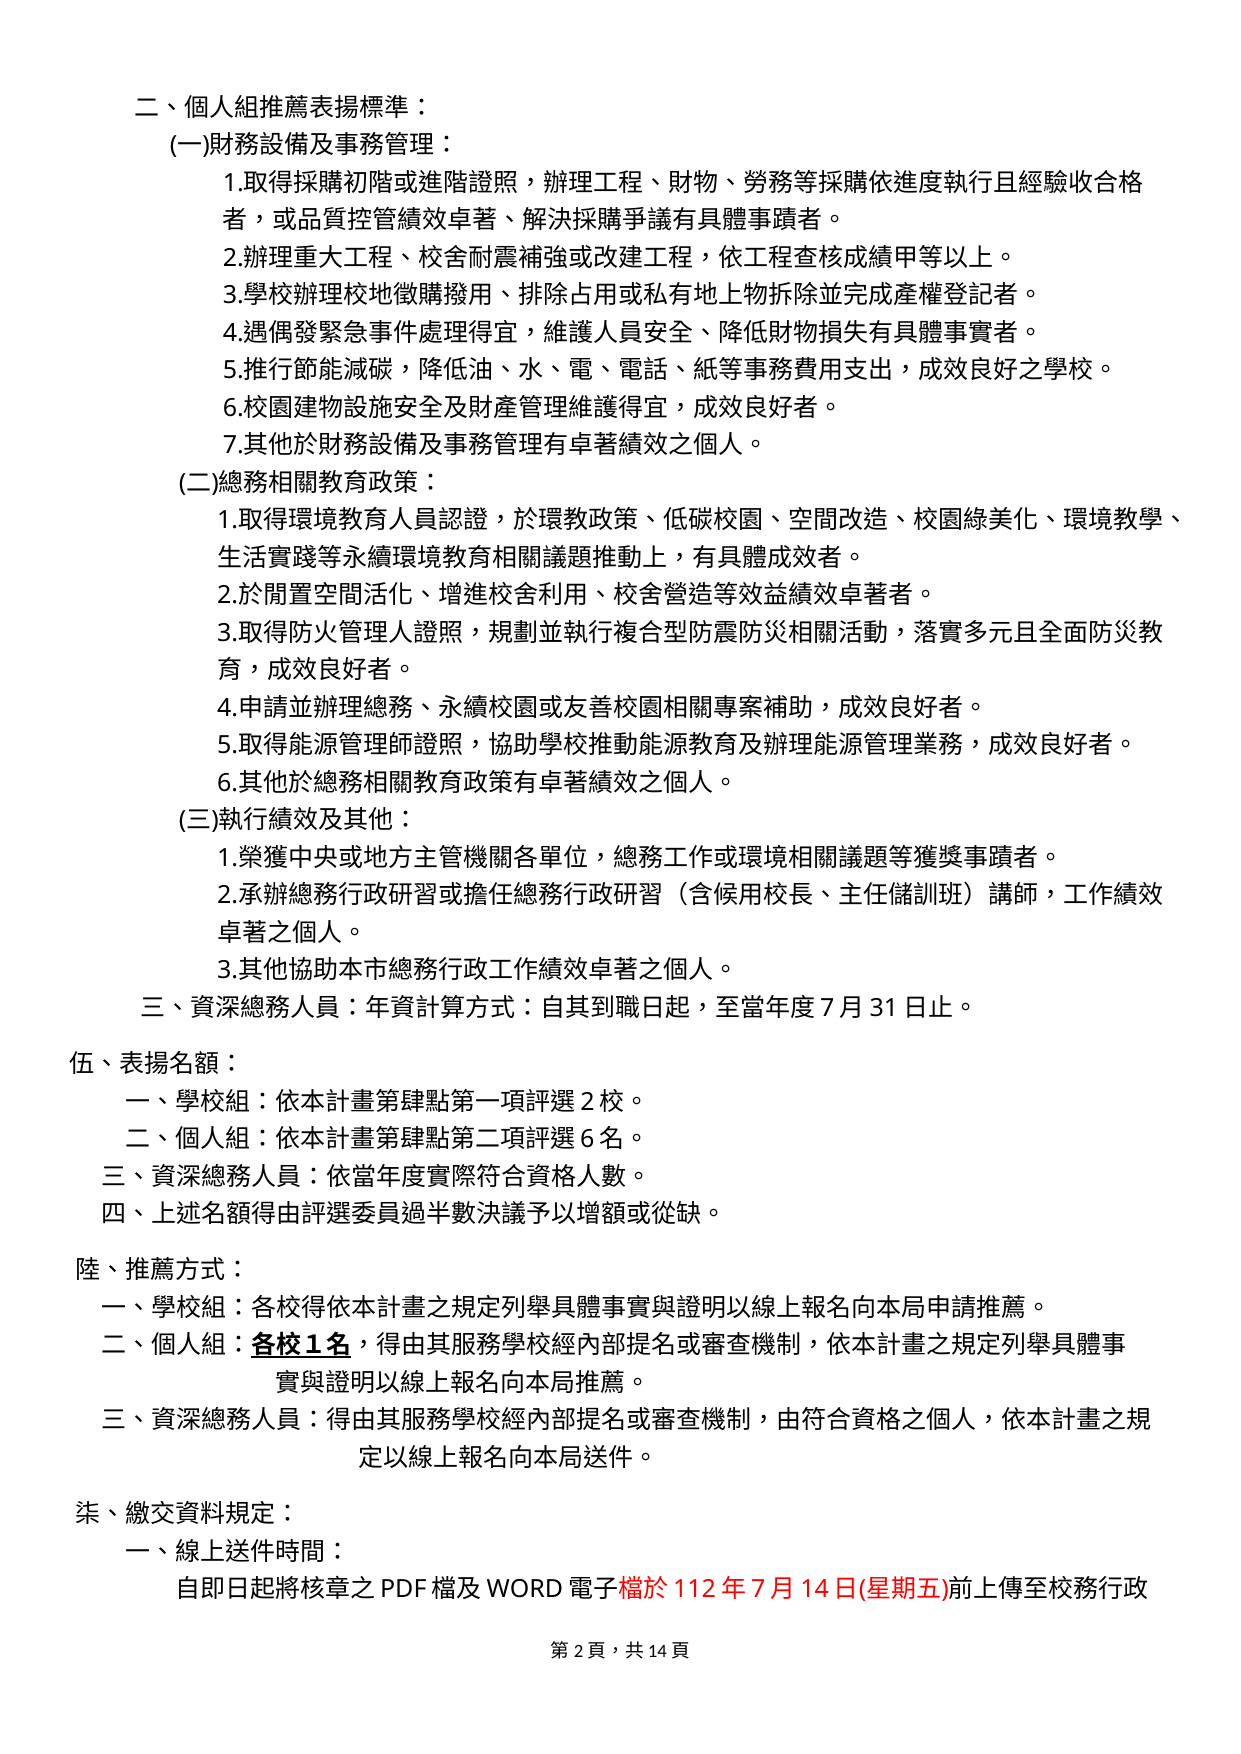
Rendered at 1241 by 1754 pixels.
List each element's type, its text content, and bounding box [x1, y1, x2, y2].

text 一、學校組：各校得依本計畫之規定列舉具體事實與證明以線上報名向本局申請推薦。 [75, 1287, 1165, 1324]
list 7.其他於財務設備及事務管理有卓著績效之個人。 [223, 424, 1165, 462]
text 實與證明以線上報名向本局推薦。 [75, 1362, 1165, 1399]
text 一、線上送件時間： [75, 1530, 1165, 1568]
text 四、上述名額得由評選委員過半數決議予以增額或從缺。 [75, 1193, 1165, 1230]
list 2.於閒置空間活化、增進校舍利用、校舍營造等效益績效卓著者。 [217, 574, 1165, 612]
list 6.校園建物設施安全及財產管理維護得宜，成效良好者。 [223, 387, 1165, 424]
list 5.取得能源管理師證照，協助學校推動能源教育及辦理能源管理業務，成效良好者。 [217, 724, 1165, 762]
list (二)總務相關教育政策： [178, 462, 1165, 499]
list 1.取得環境教育人員認證，於環教政策、低碳校園、空間改造、校園綠美化、環境教學、生活實踐等永續環境教育相關議題推動上，有具體成效者。 [217, 499, 1165, 574]
list (三)執行績效及其他： [178, 799, 1165, 837]
list 二、個人組推薦表揚標準： [134, 87, 1165, 124]
text 三、資深總務人員：得由其服務學校經內部提名或審查機制，由符合資格之個人，依本計畫之規定以線上報名向本局送件。 [75, 1399, 1165, 1474]
text 二、個人組：各校１名，得由其服務學校經內部提名或審查機制，依本計畫之規定列舉具體事 [75, 1324, 1165, 1362]
list (一)財務設備及事務管理： [169, 124, 1165, 162]
text 三、資深總務人員：依當年度實際符合資格人數。 [75, 1155, 1165, 1193]
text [75, 1568, 1165, 1605]
list 伍、表揚名額： [69, 1043, 1165, 1080]
list 5.推行節能減碳，降低油、水、電、電話、紙等事務費用支出，成效良好之學校。 [223, 349, 1165, 387]
list 一、學校組：依本計畫第肆點第一項評選2校。 [125, 1080, 1165, 1118]
list 1.取得採購初階或進階證照，辦理工程、財物、勞務等採購依進度執行且經驗收合格者，或品質控管績效卓著、解決採購爭議有具體事蹟者。 [223, 162, 1165, 237]
list 1.榮獲中央或地方主管機關各單位，總務工作或環境相關議題等獲獎事蹟者。 [217, 837, 1165, 874]
list 2.承辦總務行政研習或擔任總務行政研習（含候用校長、主任儲訓班）講師，工作績效卓著之個人。 [217, 874, 1165, 949]
text 柒、繳交資料規定： [75, 1493, 1165, 1530]
list 3.學校辦理校地徵購撥用、排除占用或私有地上物拆除並完成產權登記者。 [223, 274, 1165, 312]
list 6.其他於總務相關教育政策有卓著績效之個人。 [217, 762, 1165, 799]
list 三、資深總務人員：年資計算方式：自其到職日起，至當年度7月31日止。 [140, 987, 1165, 1024]
list 3.其他協助本市總務行政工作績效卓著之個人。 [217, 949, 1165, 987]
list 4.申請並辦理總務、永續校園或友善校園相關專案補助，成效良好者。 [217, 687, 1165, 724]
list 2.辦理重大工程、校舍耐震補強或改建工程，依工程查核成績甲等以上。 [223, 237, 1165, 274]
list 3.取得防火管理人證照，規劃並執行複合型防震防災相關活動，落實多元且全面防災教育，成效良好者。 [217, 612, 1165, 687]
text 陸、推薦方式： [75, 1249, 1165, 1287]
text 二、個人組：依本計畫第肆點第二項評選6名。 [75, 1118, 1165, 1155]
list 4.遇偶發緊急事件處理得宜，維護人員安全、降低財物損失有具體事實者。 [223, 312, 1165, 349]
